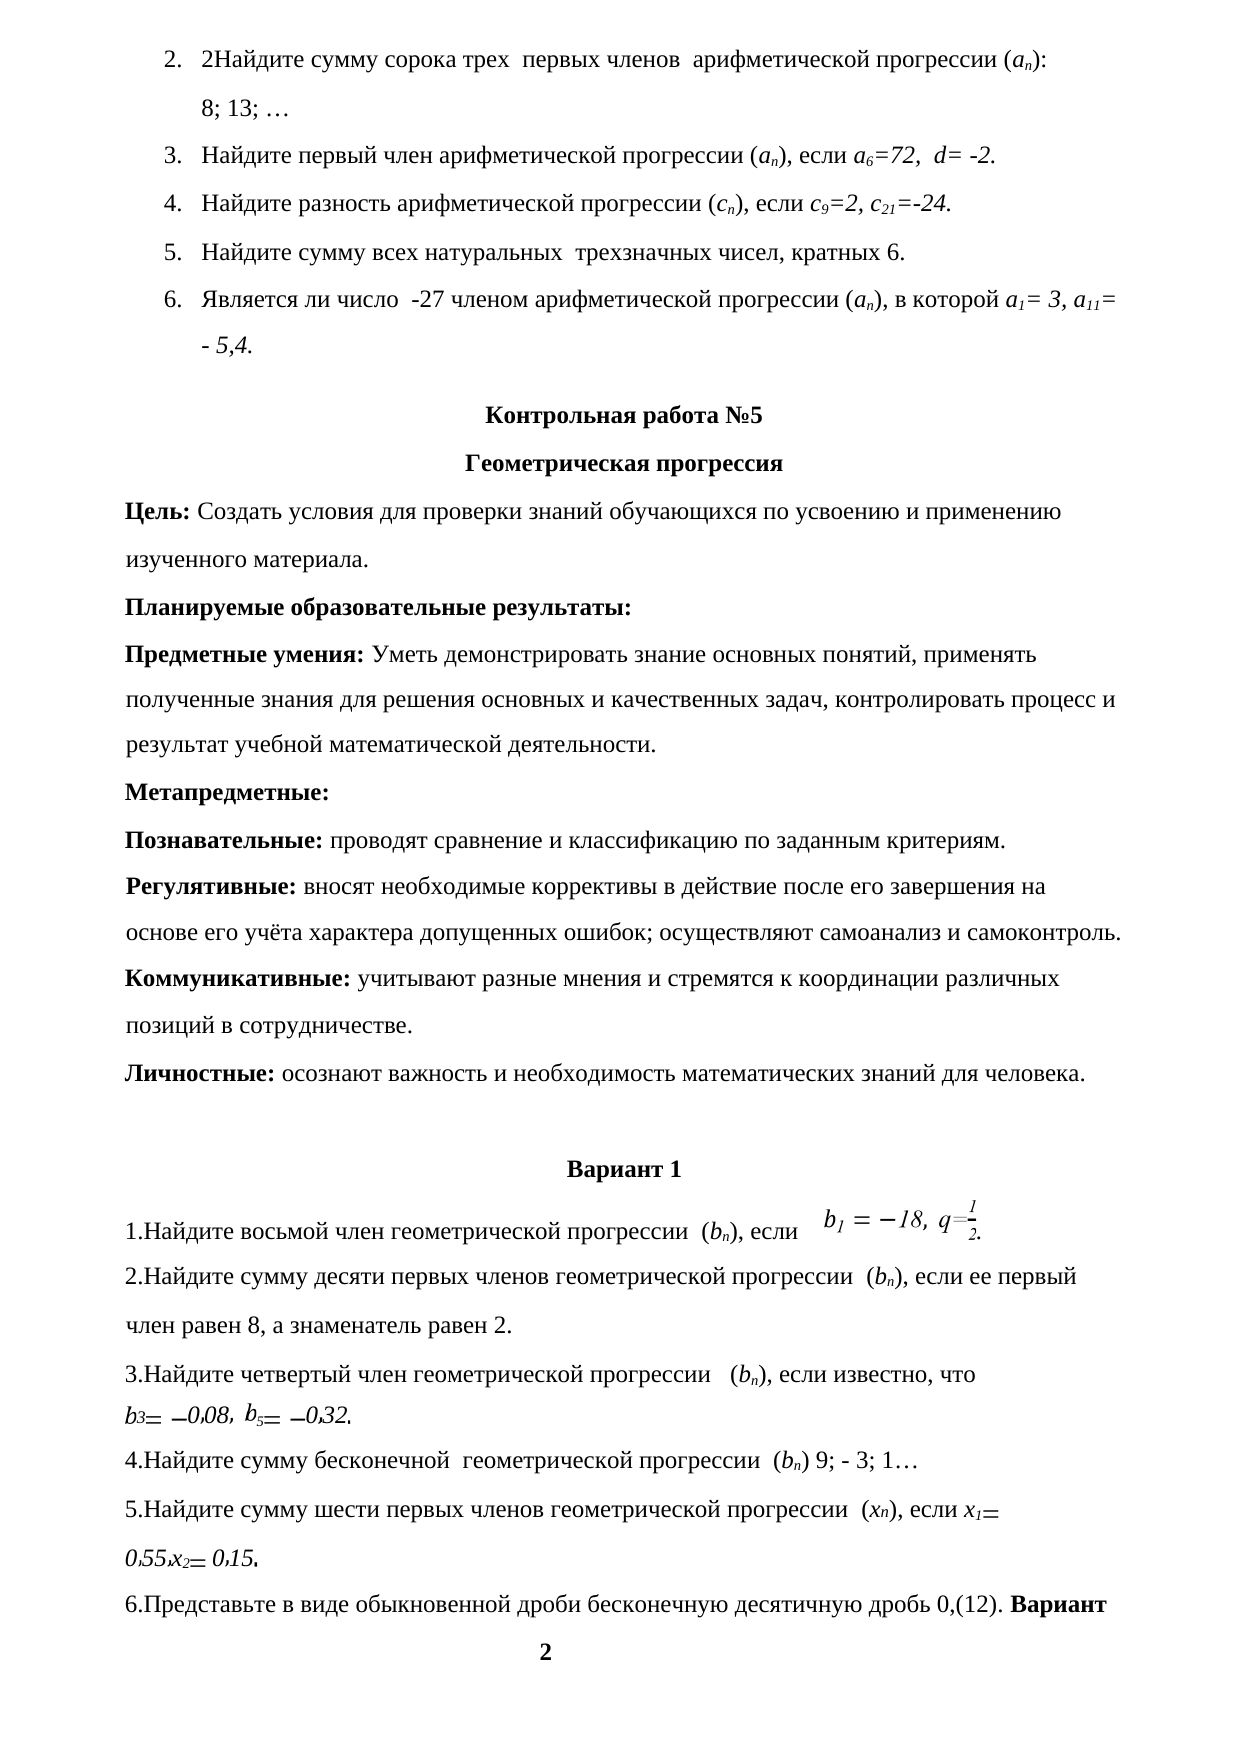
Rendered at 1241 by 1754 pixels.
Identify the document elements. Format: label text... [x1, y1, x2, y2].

picture [189, 1558, 206, 1567]
picture [317, 1416, 323, 1424]
text Контрольная работа №5 [146, 401, 1102, 429]
picture [124, 1405, 137, 1424]
text 8; 13; … [201, 93, 1123, 121]
picture [228, 1402, 257, 1424]
picture [982, 1509, 999, 1518]
text Коммуникативные: учитывают разные мнения и стремятся к координации различных позиций в сотрудничестве. [124, 963, 1123, 1039]
text Личностные: осознают важность и необходимость математических знаний для человека. [124, 1058, 1123, 1087]
text Цель: Создать условия для проверки знаний обучающихся по усвоению и применению изученного материала. [124, 496, 1123, 572]
text Вариант 1 [146, 1154, 1103, 1183]
picture [137, 1559, 142, 1567]
list Найдите разность арифметической прогрессии (сn), если с9=2, с21=-24. [164, 188, 1123, 217]
text Познавательные: проводят сравнение и классификацию по заданным критериям. Регулятивные: вносят необходимые коррективы в действие после его завершения на основе его учёта характера допущенных ошибок; осуществляют самоанализ и самоконтроль. [124, 825, 1123, 945]
text Предметные умения: Уметь демонстрировать знание основных понятий, применять полученные знания для решения основных и качественных задач, контролировать процесс и результат учебной математической деятельности. [124, 639, 1123, 758]
text Метапредметные: [124, 777, 1126, 806]
list Найдите сумму всех натуральных трехзначных чисел, кратных 6. [164, 237, 1123, 266]
text 4.Найдите сумму бесконечной геометрической прогрессии (bn) 9; - 3; 1… [124, 1445, 1123, 1474]
list Найдите первый член арифметической прогрессии (аn), если а6=72, d= -2. [164, 140, 1123, 169]
text 6.Представьте в виде обыкновенной дроби бесконечную десятичную дробь 0,(12). Вариант 2 [124, 1589, 1123, 1666]
text Геометрическая прогрессия [146, 448, 1102, 477]
picture [145, 1415, 187, 1424]
list Является ли число -27 членом арифметической прогрессии (аn), в которой а1= 3, а11= - 5,4. [164, 284, 1123, 359]
text 5.Найдите сумму шести первых членов геометрической прогрессии (хn), если х1 [124, 1494, 1123, 1523]
picture [199, 1416, 204, 1424]
text 30085032 [124, 1401, 1185, 1429]
text Планируемые образовательные результаты: [124, 592, 1126, 620]
picture [823, 1199, 977, 1240]
picture [166, 1559, 172, 1567]
text 055х2 015 [124, 1543, 1185, 1572]
picture [263, 1415, 306, 1424]
list 2Найдите сумму сорока трех первых членов арифметической прогрессии (аn): [164, 44, 1123, 73]
text 2.Найдите сумму десяти первых членов геометрической прогрессии (bn), если ее первый член равен 8, а знаменатель равен 2. [124, 1261, 1123, 1339]
picture [224, 1559, 229, 1567]
text 1.Найдите восьмой член геометрической прогрессии (bn), если . [124, 1199, 1123, 1245]
text 3.Найдите четвертый член геометрической прогрессии (bn), если известно, что [124, 1359, 1123, 1388]
